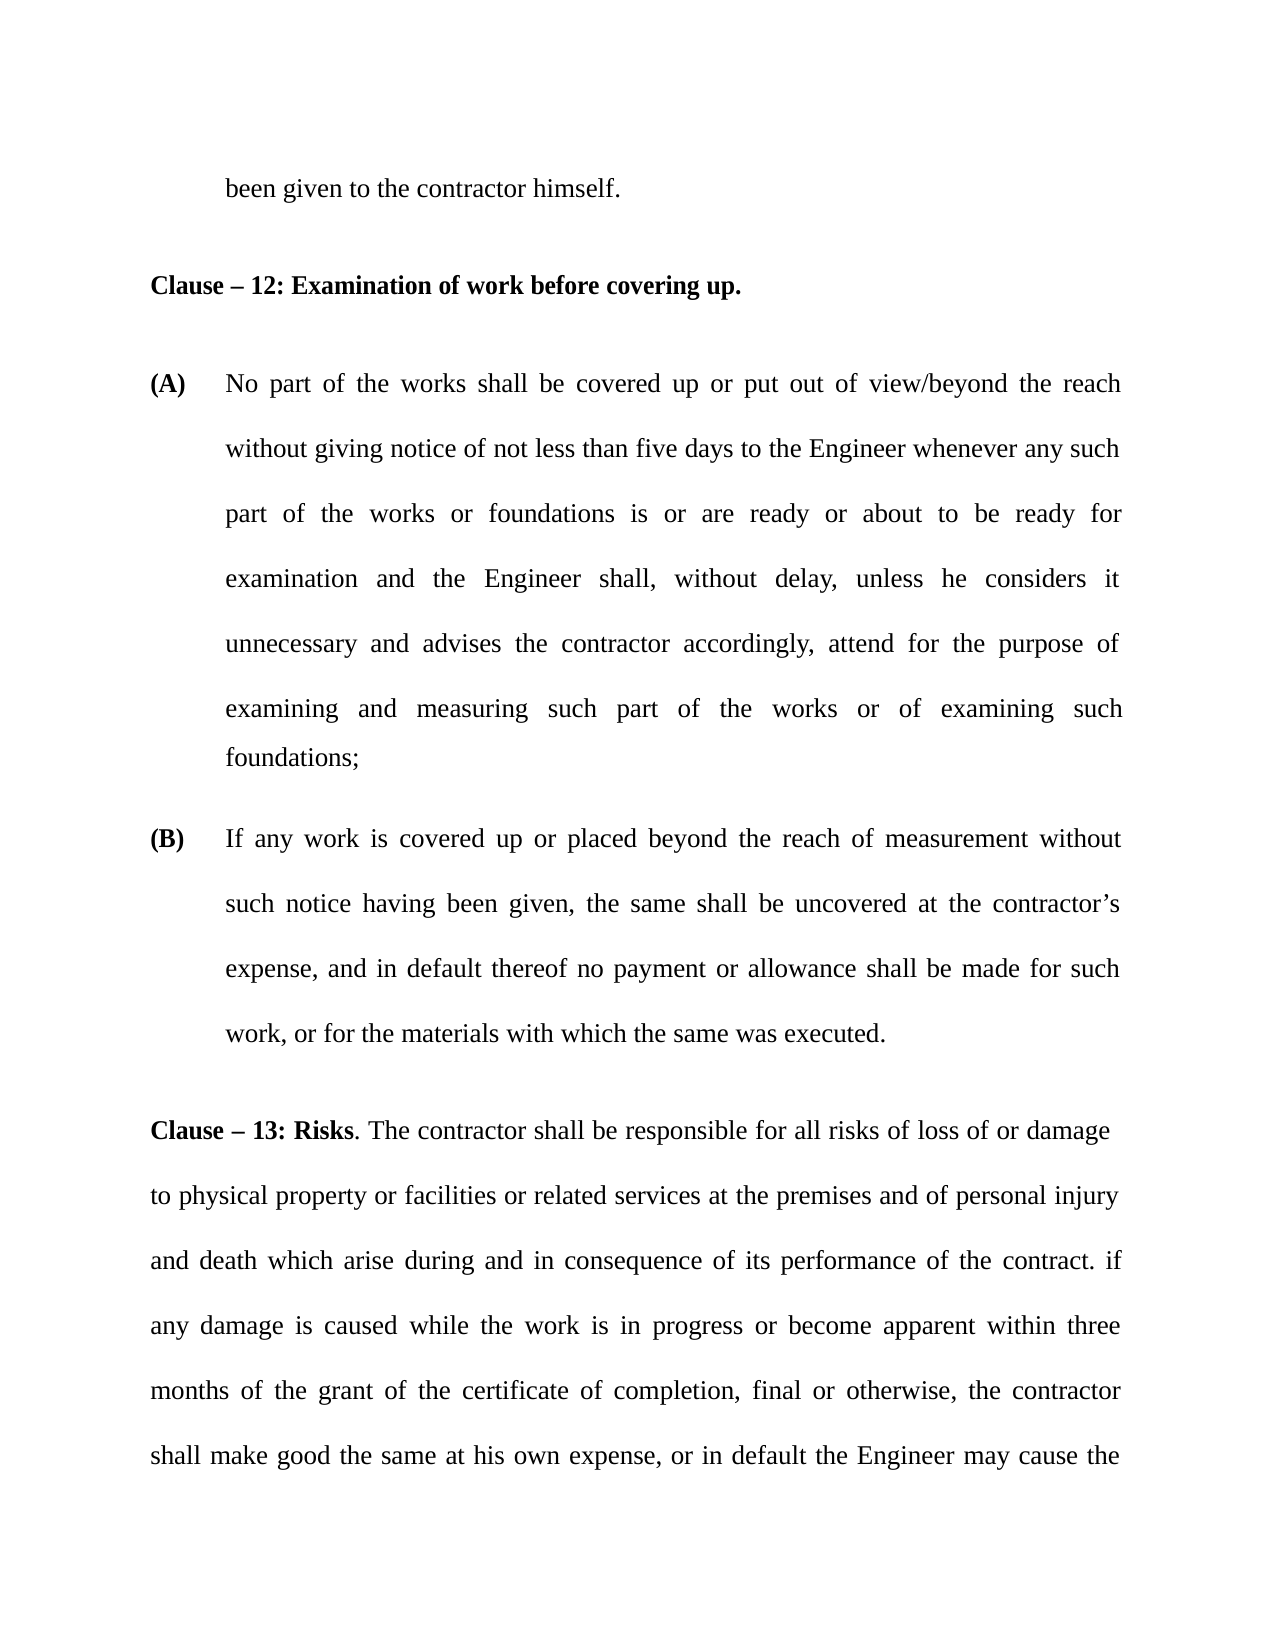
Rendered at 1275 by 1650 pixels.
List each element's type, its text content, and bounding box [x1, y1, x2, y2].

text Clause – 13: Risks. The contractor shall be responsible for all risks of loss of or damage [150, 1097, 1169, 1162]
text without giving notice of not less than five days to the Engineer whenever any such [150, 415, 1169, 480]
text been given to the contractor himself. [150, 155, 1169, 220]
text months of the grant of the certificate of completion, final or otherwise, the contractor [150, 1357, 1169, 1422]
text work, or for the materials with which the same was executed. [150, 1000, 1169, 1065]
text part of the works or foundations is or are ready or about to be ready for [150, 480, 1169, 545]
text and death which arise during and in consequence of its performance of the contract. if [150, 1227, 1169, 1292]
text expense, and in default thereof no payment or allowance shall be made for such [150, 935, 1169, 1000]
text foundations; [150, 740, 1169, 772]
text unnecessary and advises the contractor accordingly, attend for the purpose of [150, 610, 1169, 675]
text any damage is caused while the work is in progress or become apparent within three [150, 1292, 1169, 1357]
text (A) No part of the works shall be covered up or put out of view/beyond the reach [150, 350, 1169, 415]
text Clause – 12: Examination of work before covering up. [150, 252, 1169, 317]
text examining and measuring such part of the works or of examining such [150, 675, 1169, 740]
text (B) If any work is covered up or placed beyond the reach of measurement without [150, 805, 1169, 870]
text such notice having been given, the same shall be uncovered at the contractor’s [150, 870, 1169, 935]
text to physical property or facilities or related services at the premises and of personal injury [150, 1162, 1169, 1227]
text shall make good the same at his own expense, or in default the Engineer may cause the [150, 1422, 1169, 1487]
text examination and the Engineer shall, without delay, unless he considers it [150, 545, 1169, 610]
